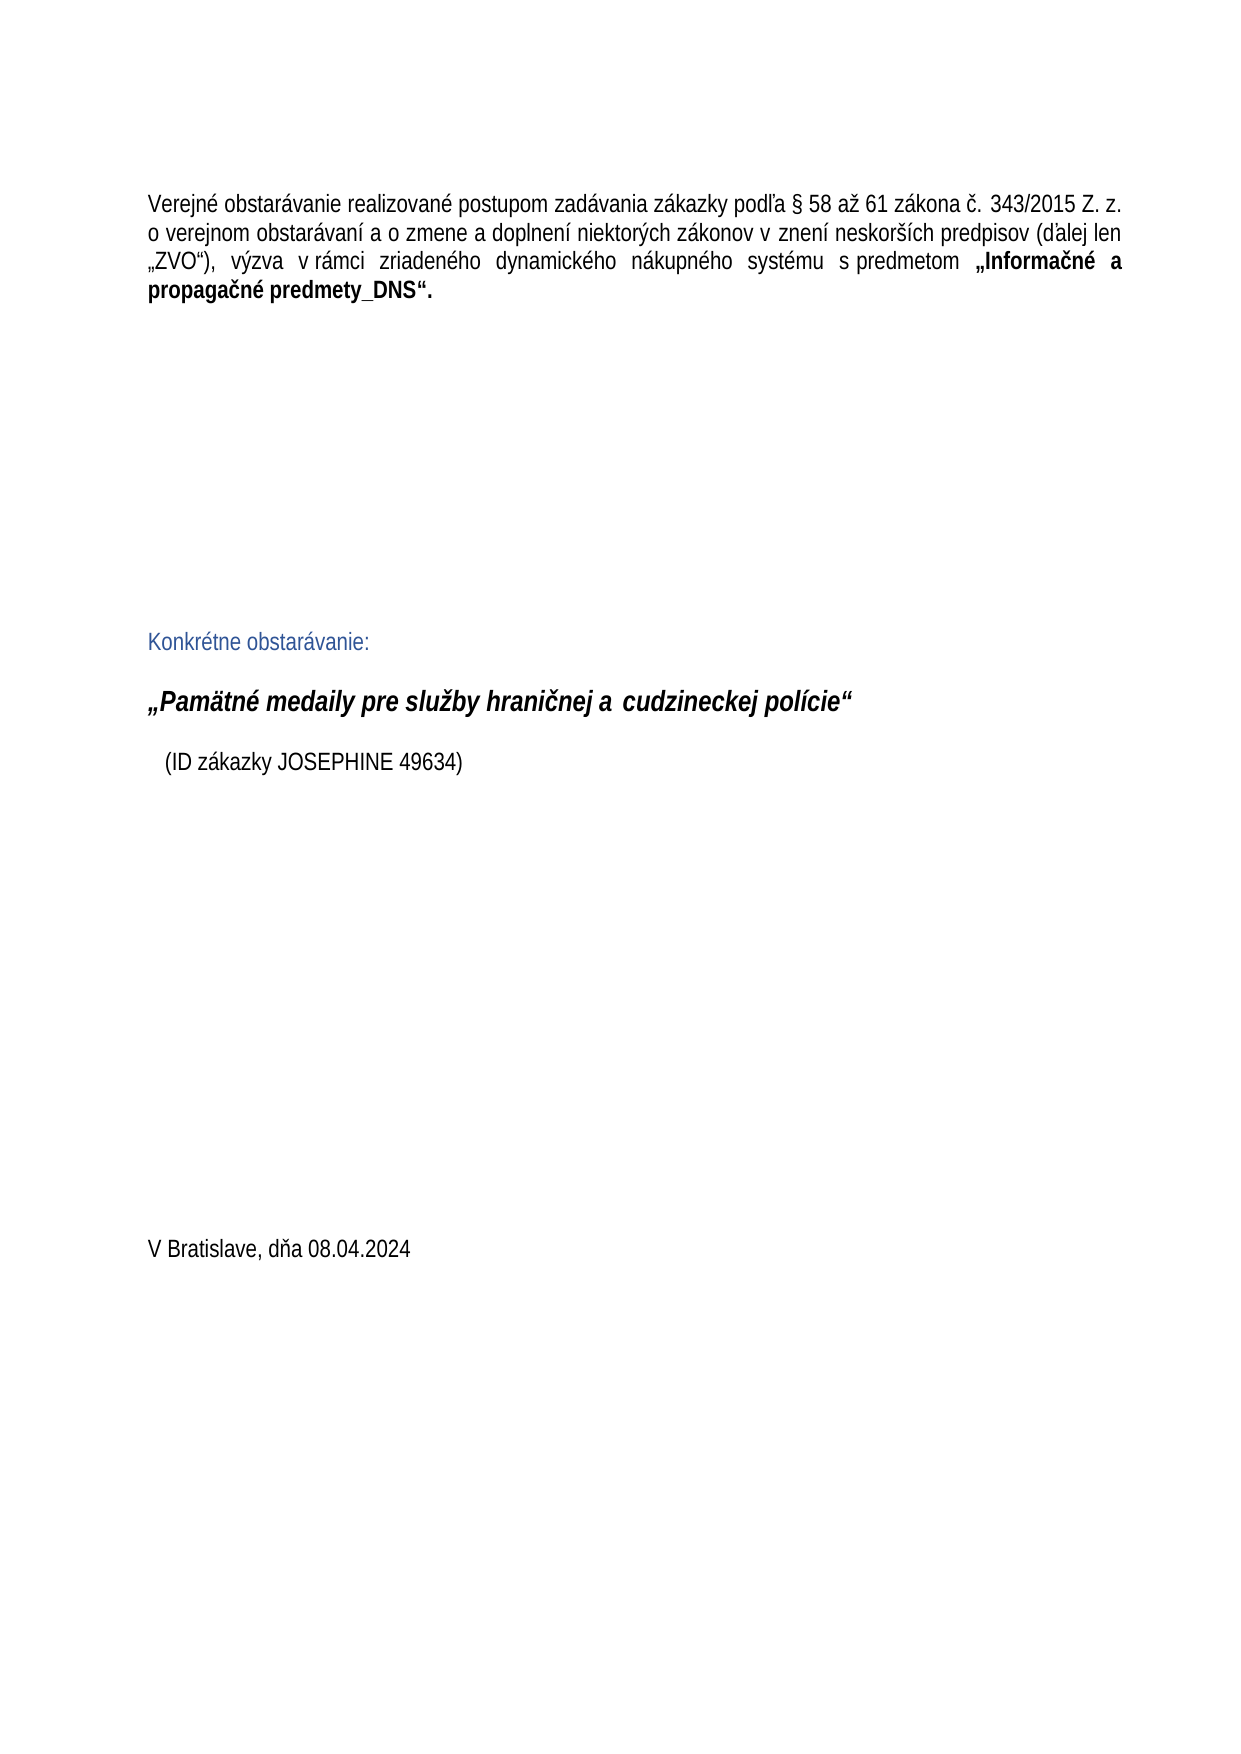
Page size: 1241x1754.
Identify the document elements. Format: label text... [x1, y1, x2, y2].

text V Bratislave, dňa 08.04.2024 [148, 1234, 1122, 1262]
text Konkrétne obstarávanie: [148, 627, 1122, 656]
text Verejné obstarávanie realizované postupom zadávania zákazky podľa § 58 až 61 zákona č. 343/2015 Z. z. o verejnom obstarávaní a o zmene a doplnení niektorých zákonov v znení neskorších predpisov (ďalej len „ZVO“), výzva v rámci zriadeného dynamického nákupného systému s predmetom „Informačné a propagačné predmety_DNS“. [148, 189, 1122, 303]
text „Pamätné medaily pre služby hraničnej a cudzineckej polície“ [148, 684, 1122, 718]
text (ID zákazky JOSEPHINE 49634) [148, 747, 1122, 775]
